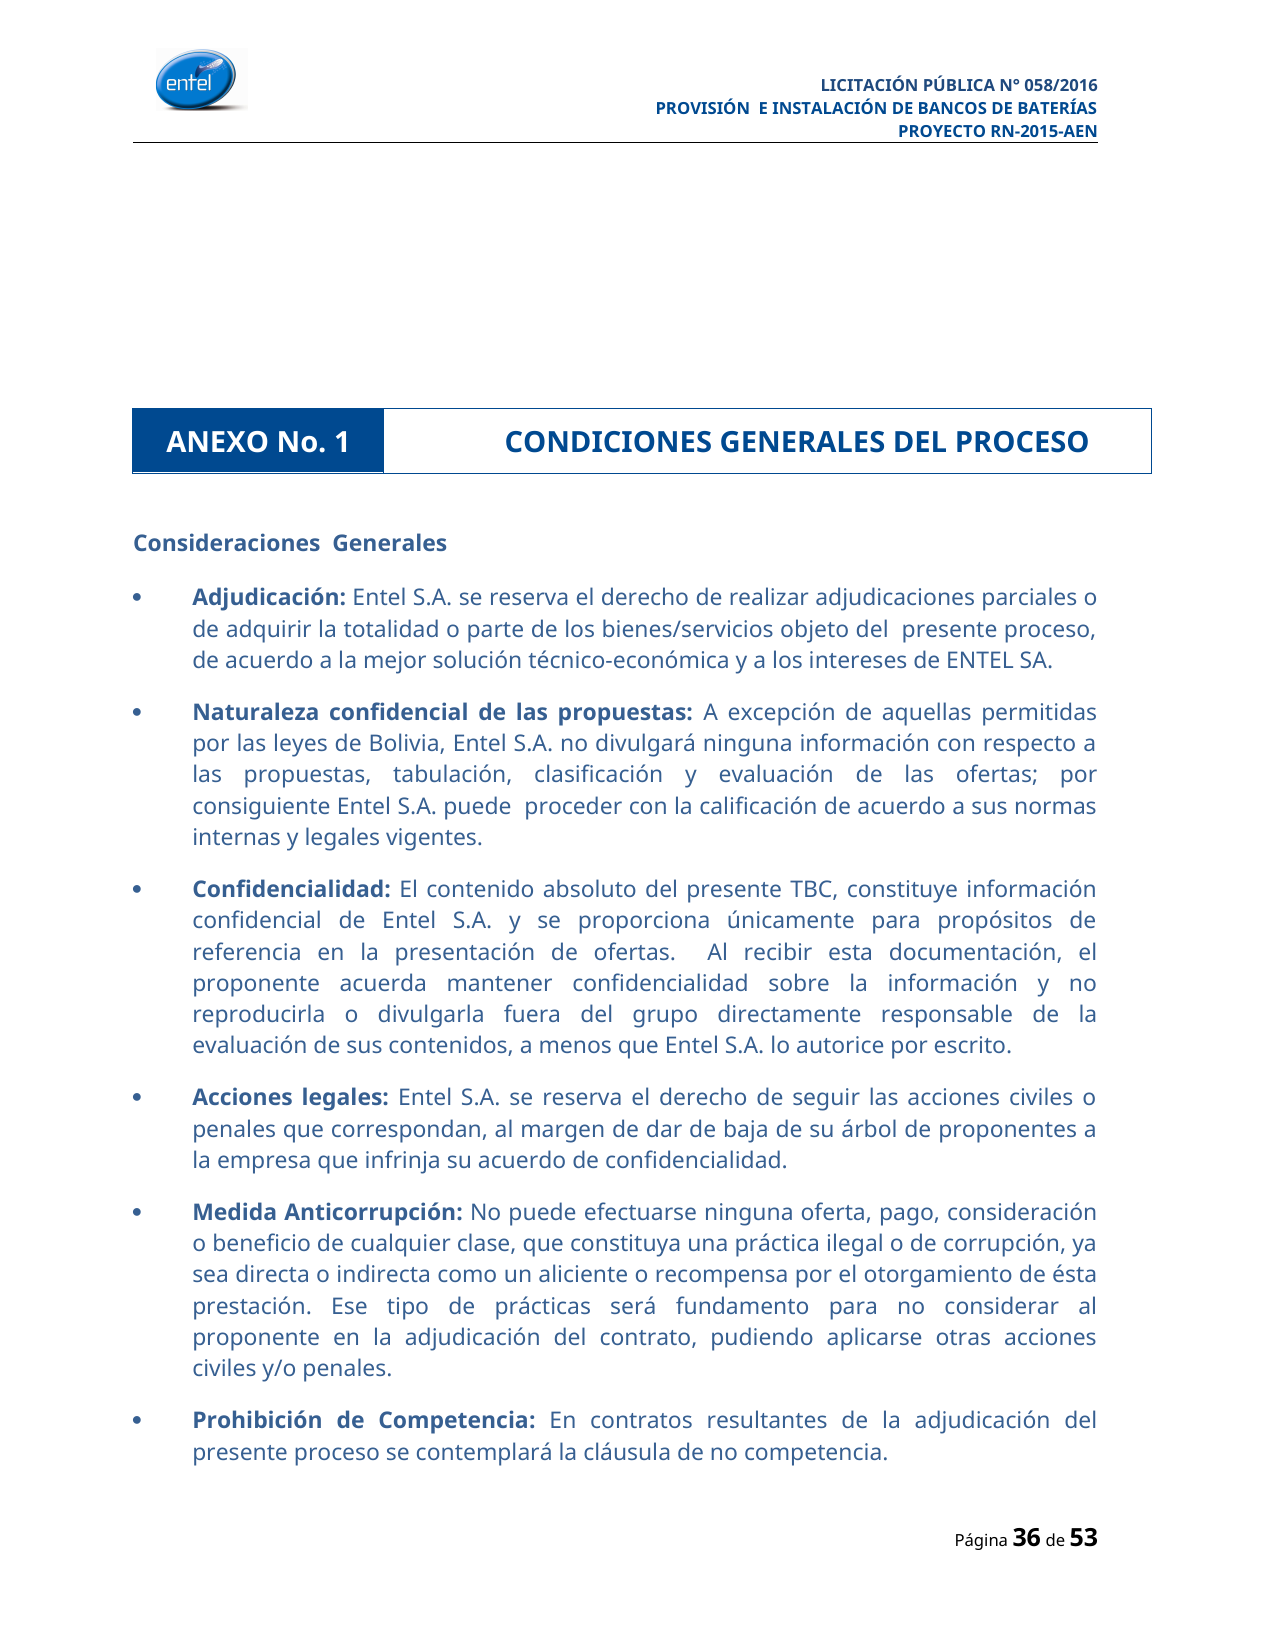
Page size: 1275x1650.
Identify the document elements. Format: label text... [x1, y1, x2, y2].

list Prohibición de Competencia: En contratos resultantes de la adjudicación del presente proceso se contemplará la cláusula de no competencia. [133, 1404, 1098, 1467]
list Medida Anticorrupción: No puede efectuarse ninguna oferta, pago, consideración o beneficio de cualquier clase, que constituya una práctica ilegal o de corrupción, ya sea directa o indirecta como un aliciente o recompensa por el otorgamiento de ésta prestación. Ese tipo de prácticas será fundamento para no considerar al proponente en la adjudicación del contrato, pudiendo aplicarse otras acciones civiles y/o penales. [133, 1196, 1098, 1383]
table_header ANEXO No. 1 [133, 409, 383, 472]
list Acciones legales: Entel S.A. se reserva el derecho de seguir las acciones civiles o penales que correspondan, al margen de dar de baja de su árbol de proponentes a la empresa que infrinja su acuerdo de confidencialidad. [133, 1081, 1098, 1175]
text Consideraciones Generales [133, 527, 1098, 559]
picture [155, 48, 248, 111]
list Confidencialidad: El contenido absoluto del presente TBC, constituye información confidencial de Entel S.A. y se proporciona únicamente para propósitos de referencia en la presentación de ofertas. Al recibir esta documentación, el proponente acuerda mantener confidencialidad sobre la información y no reproducirla o divulgarla fuera del grupo directamente responsable de la evaluación de sus contenidos, a menos que Entel S.A. lo autorice por escrito. [133, 873, 1098, 1061]
list Naturaleza confidencial de las propuestas: A excepción de aquellas permitidas por las leyes de Bolivia, Entel S.A. no divulgará ninguna información con respecto a las propuestas, tabulación, clasificación y evaluación de las ofertas; por consiguiente Entel S.A. puede proceder con la calificación de acuerdo a sus normas internas y legales vigentes. [133, 696, 1098, 852]
list Adjudicación: Entel S.A. se reserva el derecho de realizar adjudicaciones parciales o de adquirir la totalidad o parte de los bienes/servicios objeto del presente proceso, de acuerdo a la mejor solución técnico-económica y a los intereses de ENTEL SA. [133, 581, 1098, 675]
table_header CONDICIONES GENERALES DEL PROCESO [384, 409, 1151, 472]
